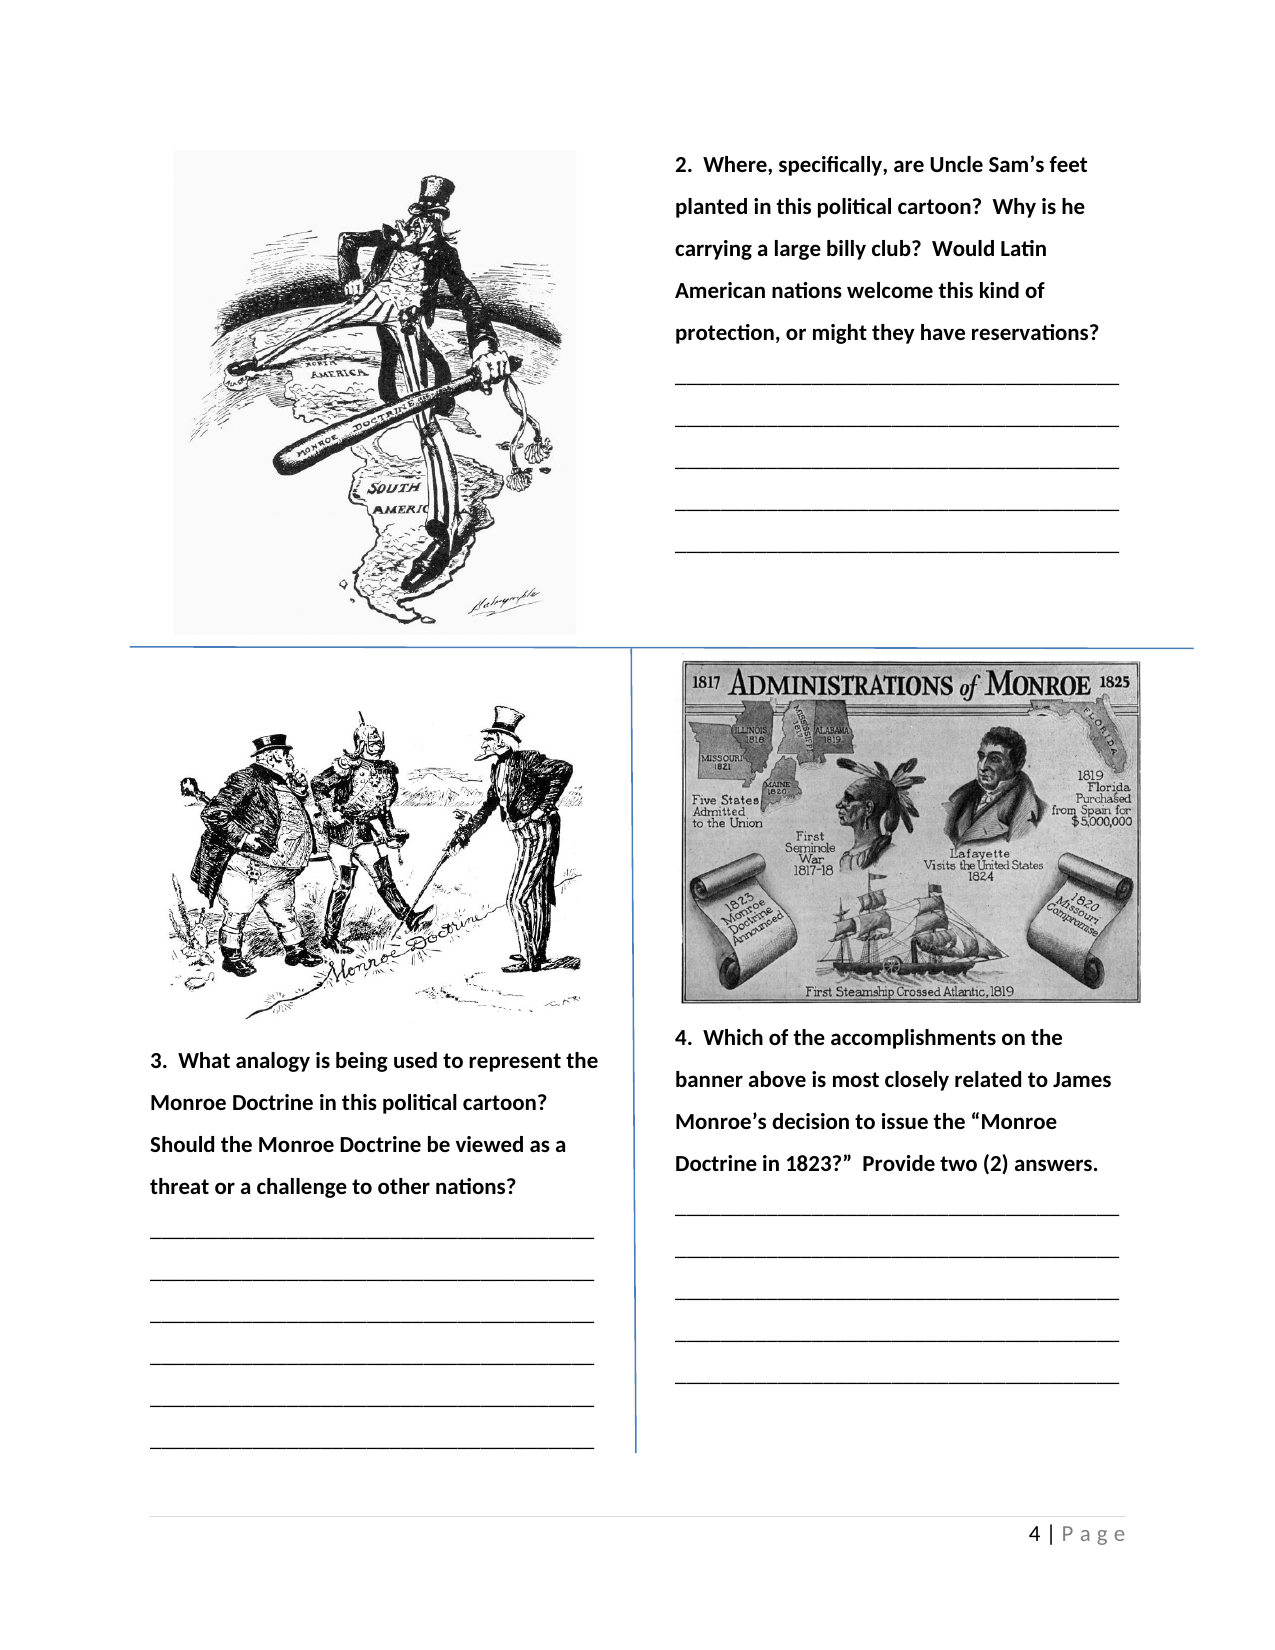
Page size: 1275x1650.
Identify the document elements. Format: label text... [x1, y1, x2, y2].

text 2. Where, specifically, are Uncle Sam’s feet planted in this political cartoon? Why is he carrying a large billy club? Would Latin American nations welcome this kind of protection, or might they have reservations? [675, 150, 1125, 346]
picture [675, 653, 1146, 1009]
text 4. Which of the accomplishments on the banner above is most closely related to James Monroe’s decision to issue the “Monroe Doctrine in 1823?” Provide two (2) answers. [675, 1023, 1125, 1177]
text ___________________________________________________________________________________________________________________________________________________________________________________________________ [675, 360, 1125, 556]
text ___________________________________________________________________________________________________________________________________________________________________________________________________ [675, 1191, 1125, 1387]
text ____________________________________________________________________________________________________________________________________________________________ [150, 1214, 600, 1368]
picture [173, 150, 577, 635]
text ______________________________________________________________________________ [150, 1382, 600, 1452]
picture [150, 690, 601, 1033]
text 3. What analogy is being used to represent the Monroe Doctrine in this political cartoon? Should the Monroe Doctrine be viewed as a threat or a challenge to other nations? [150, 1046, 600, 1200]
